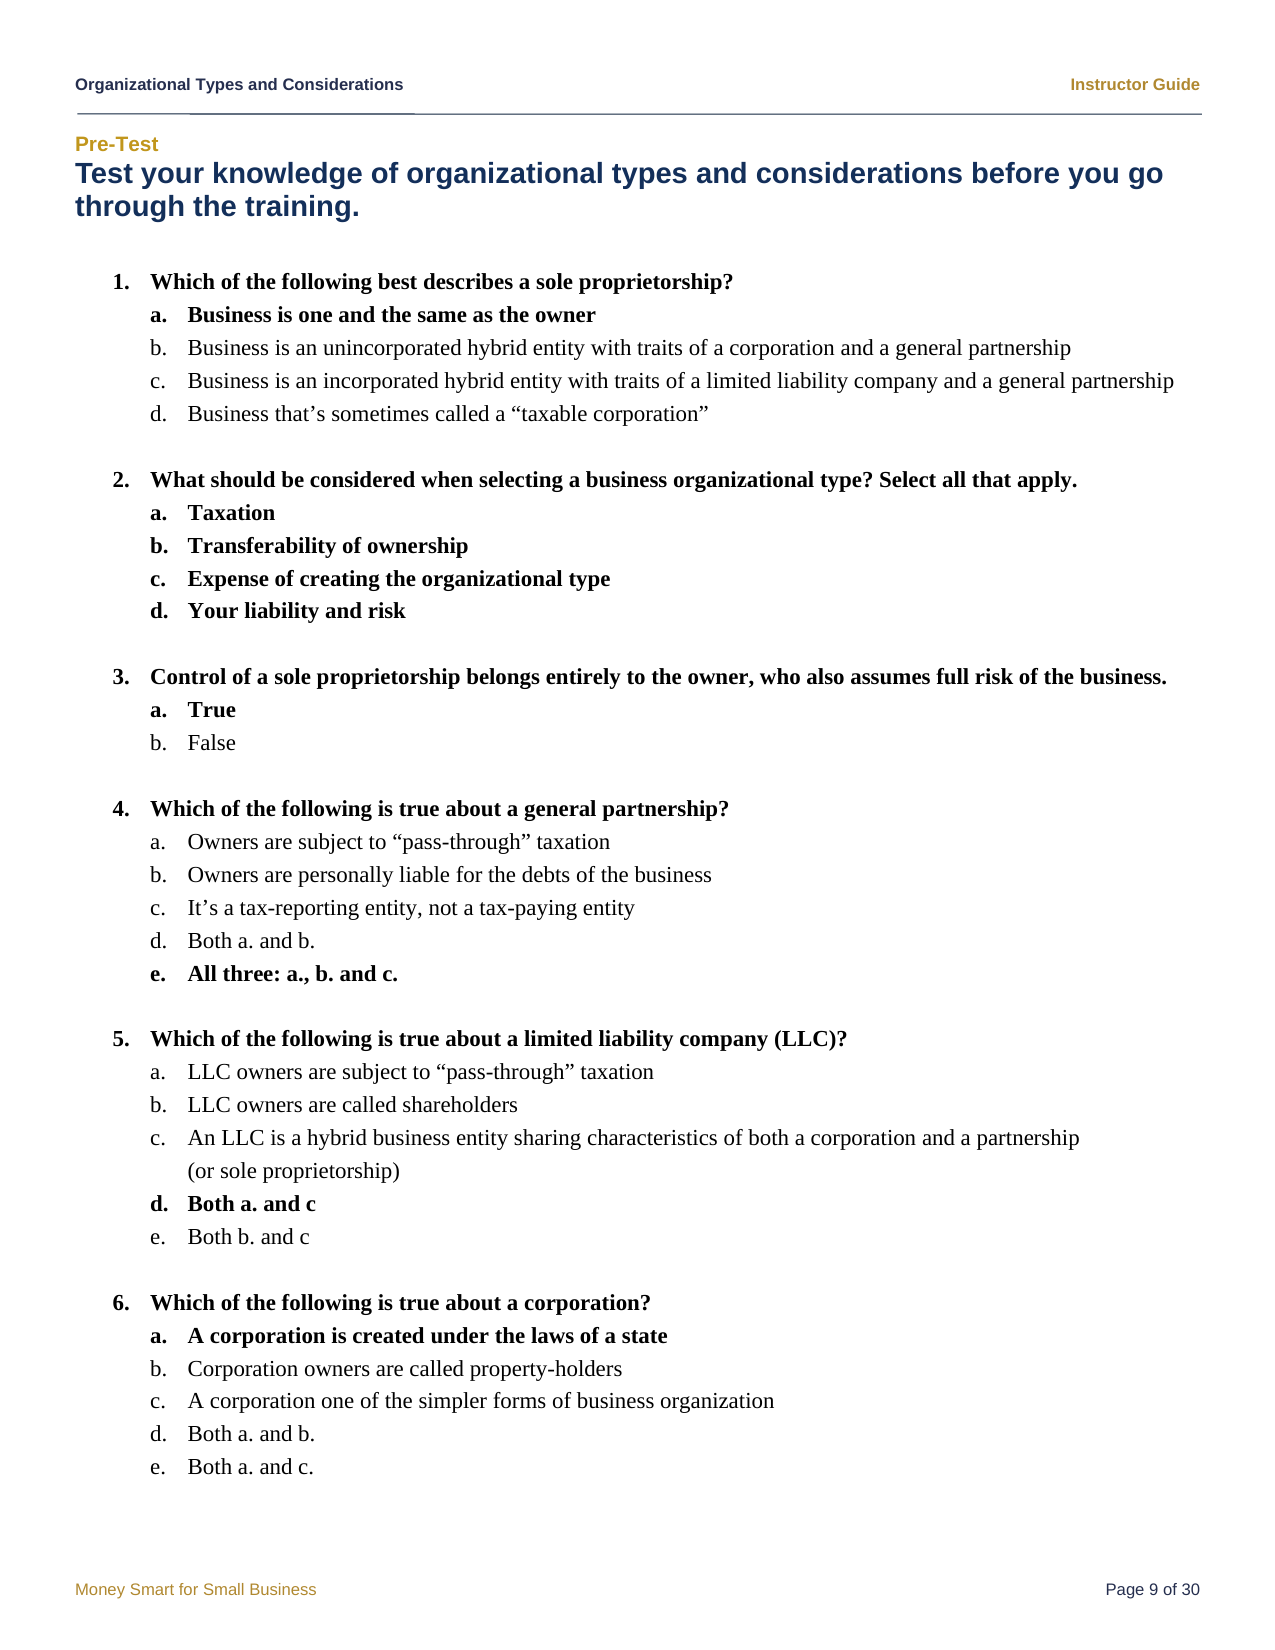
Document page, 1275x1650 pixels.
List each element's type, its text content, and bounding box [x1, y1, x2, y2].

list True [150, 696, 1200, 723]
list LLC owners are subject to “pass-through” taxation [150, 1058, 1200, 1085]
list False [150, 729, 1200, 756]
list Both a. and c [150, 1190, 1200, 1216]
list Both a. and c. [150, 1453, 1200, 1480]
list Expense of creating the organizational type [150, 564, 1200, 591]
list Control of a sole proprietorship belongs entirely to the owner, who also assumes full risk of the business. [112, 663, 1200, 690]
list Your liability and risk [150, 597, 1200, 624]
list An LLC is a hybrid business entity sharing characteristics of both a corporation and a partnership (or sole proprietorship) [150, 1124, 1200, 1183]
list Which of the following best describes a sole proprietorship? [112, 268, 1200, 295]
list Business is an unincorporated hybrid entity with traits of a corporation and a general partnership [150, 334, 1200, 361]
list Transferability of ownership [150, 532, 1200, 558]
list LLC owners are called shareholders [150, 1091, 1200, 1118]
list A corporation one of the simpler forms of business organization [150, 1387, 1200, 1414]
list Business is one and the same as the owner [150, 301, 1200, 328]
list Which of the following is true about a corporation? [112, 1289, 1200, 1315]
list Corporation owners are called property-holders [150, 1354, 1200, 1381]
list A corporation is created under the laws of a state [150, 1322, 1200, 1348]
subtitle Test your knowledge of organizational types and considerations before you go through the training. [75, 156, 1200, 223]
list Which of the following is true about a limited liability company (LLC)? [112, 1025, 1200, 1052]
list Owners are subject to “pass-through” taxation [150, 828, 1200, 854]
list Which of the following is true about a general partnership? [112, 795, 1200, 821]
list Both a. and b. [150, 927, 1200, 953]
list Taxation [150, 499, 1200, 525]
list It’s a tax-reporting entity, not a tax-paying entity [150, 894, 1200, 920]
list Both b. and c [150, 1223, 1200, 1249]
list Owners are personally liable for the debts of the business [150, 861, 1200, 887]
text Pre-Test [75, 132, 1200, 156]
list Business that’s sometimes called a “taxable corporation” [150, 400, 1200, 426]
list Both a. and b. [150, 1420, 1200, 1447]
list Business is an incorporated hybrid entity with traits of a limited liability company and a general partnership [150, 367, 1200, 393]
list What should be considered when selecting a business organizational type? Select all that apply. [112, 466, 1200, 492]
list All three: a., b. and c. [150, 959, 1200, 986]
